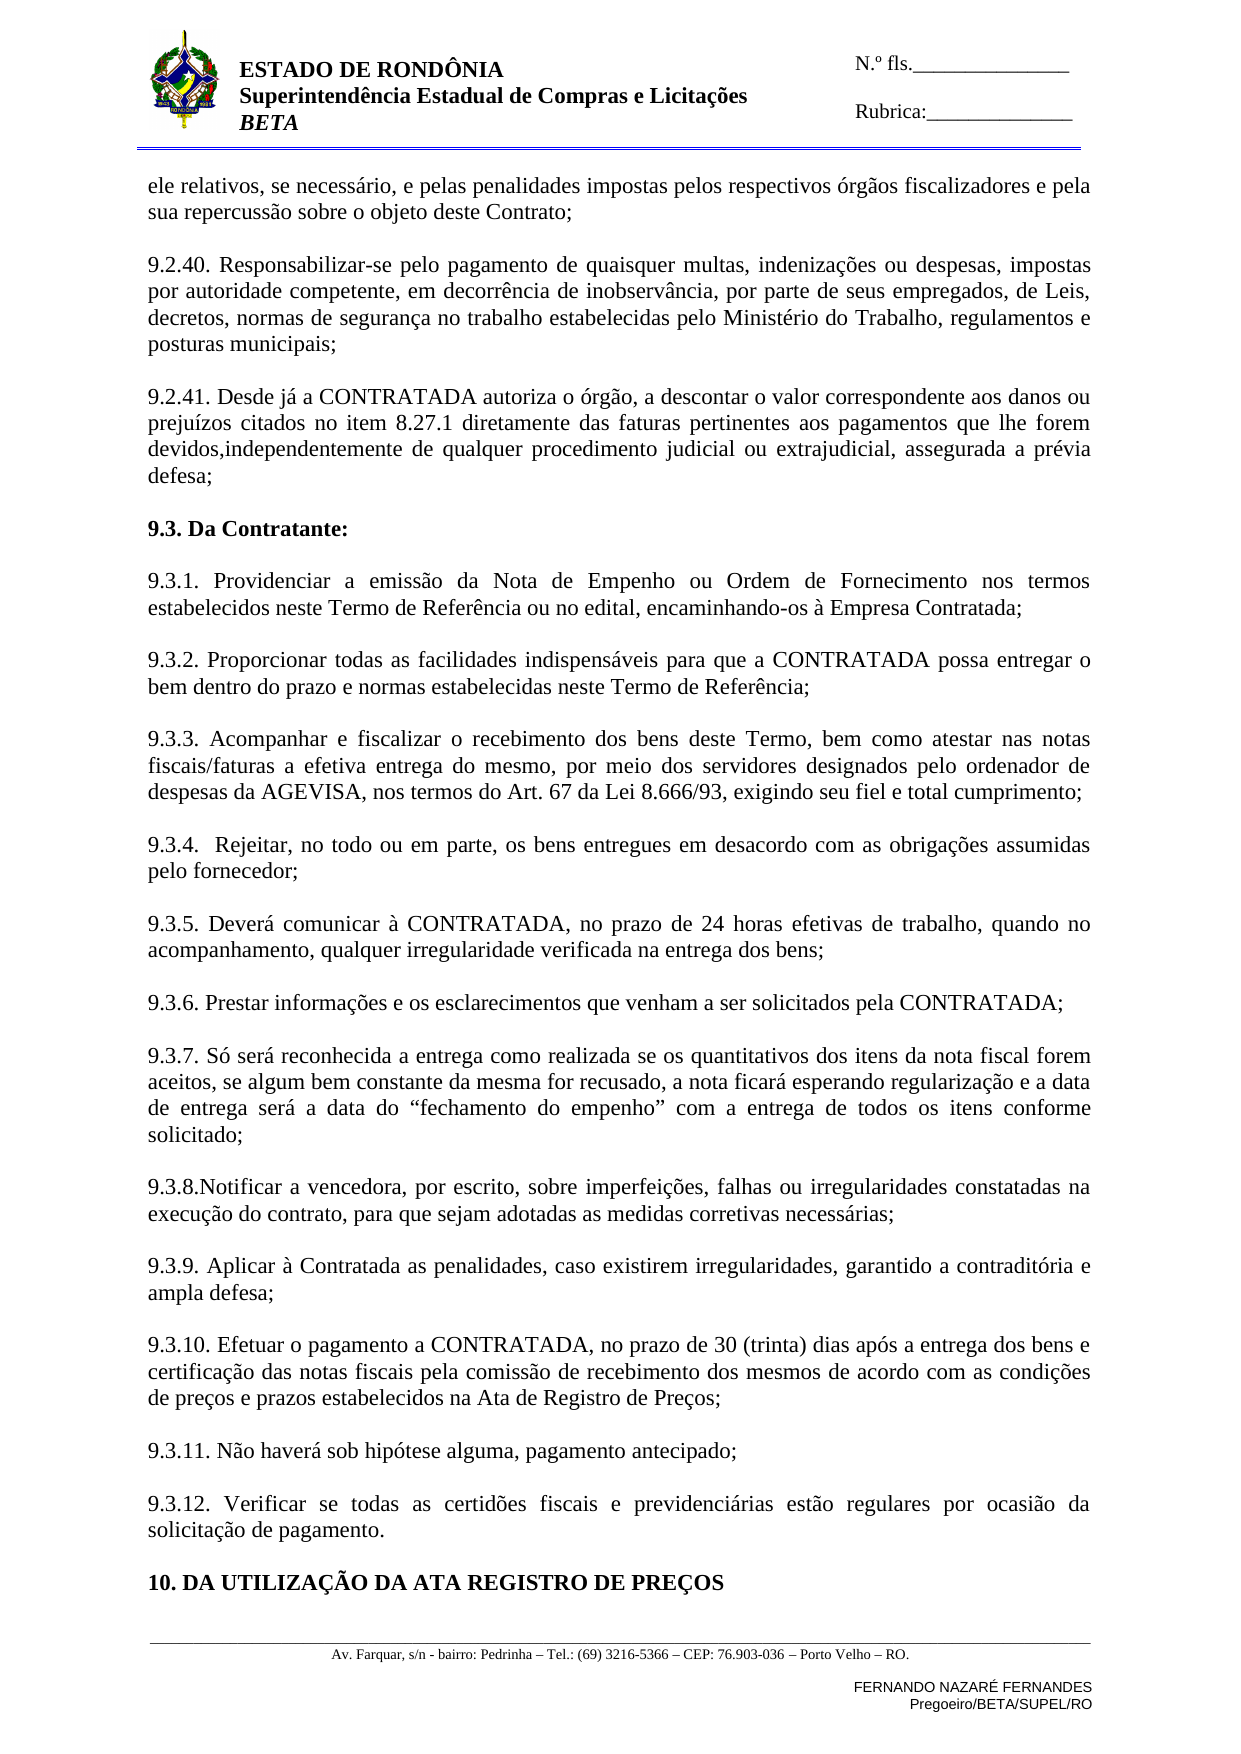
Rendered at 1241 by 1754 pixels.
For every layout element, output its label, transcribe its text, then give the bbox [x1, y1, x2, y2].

text 9.3.1. Providenciar a emissão da Nota de Empenho ou Ordem de Fornecimento nos termos estabelecidos neste Termo de Referência ou no edital, encaminhando-os à Empresa Contratada; [148, 567, 1092, 620]
text 9.3.10. Efetuar o pagamento a CONTRATADA, no prazo de 30 (trinta) dias após a entrega dos bens e certificação das notas fiscais pela comissão de recebimento dos mesmos de acordo com as condições de preços e prazos estabelecidos na Ata de Registro de Preços; [148, 1332, 1092, 1411]
text 9.3.12. Verificar se todas as certidões fiscais e previdenciárias estão regulares por ocasião da solicitação de pagamento. [148, 1490, 1092, 1542]
text 9.2.40. Responsabilizar-se pelo pagamento de quaisquer multas, indenizações ou despesas, impostas por autoridade competente, em decorrência de inobservância, por parte de seus empregados, de Leis, decretos, normas de segurança no trabalho estabelecidas pelo Ministério do Trabalho, regulamentos e posturas municipais; [148, 251, 1092, 356]
text 9.3.3. Acompanhar e fiscalizar o recebimento dos bens deste Termo, bem como atestar nas notas fiscais/faturas a efetiva entrega do mesmo, por meio dos servidores designados pelo ordenador de despesas da AGEVISA, nos termos do Art. 67 da Lei 8.666/93, exigindo seu fiel e total cumprimento; [148, 725, 1092, 804]
text 9.3.5. Deverá comunicar à CONTRATADA, no prazo de 24 horas efetivas de trabalho, quando no acompanhamento, qualquer irregularidade verificada na entrega dos bens; [148, 910, 1092, 963]
text 9.3.4. Rejeitar, no todo ou em parte, os bens entregues em desacordo com as obrigações assumidas pelo fornecedor; [148, 831, 1092, 883]
text 9.3.2. Proporcionar todas as facilidades indispensáveis para que a CONTRATADA possa entregar o bem dentro do prazo e normas estabelecidas neste Termo de Referência; [148, 646, 1092, 699]
text 9.3.8.Notificar a vencedora, por escrito, sobre imperfeições, falhas ou irregularidades constatadas na execução do contrato, para que sejam adotadas as medidas corretivas necessárias; [148, 1173, 1092, 1226]
text 9.2.41. Desde já a CONTRATADA autoriza o órgão, a descontar o valor correspondente aos danos ou prejuízos citados no item 8.27.1 diretamente das faturas pertinentes aos pagamentos que lhe forem devidos,independentemente de qualquer procedimento judicial ou extrajudicial, assegurada a prévia defesa; [148, 383, 1093, 488]
picture [148, 29, 221, 130]
text 9.3.7. Só será reconhecida a entrega como realizada se os quantitativos dos itens da nota fiscal forem aceitos, se algum bem constante da mesma for recusado, a nota ficará esperando regularização e a data de entrega será a data do “fechamento do empenho” com a entrega de todos os itens conforme solicitado; [148, 1042, 1092, 1147]
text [148, 172, 1093, 225]
text 10. DA UTILIZAÇÃO DA ATA REGISTRO DE PREÇOS [148, 1569, 1092, 1595]
text 9.3.9. Aplicar à Contratada as penalidades, caso existirem irregularidades, garantido a contraditória e ampla defesa; [148, 1252, 1092, 1305]
text 9.3.6. Prestar informações e os esclarecimentos que venham a ser solicitados pela CONTRATADA; [148, 989, 1092, 1015]
text 9.3.11. Não haverá sob hipótese alguma, pagamento antecipado; [148, 1437, 1092, 1463]
text 9.3. Da Contratante: [148, 514, 1092, 541]
